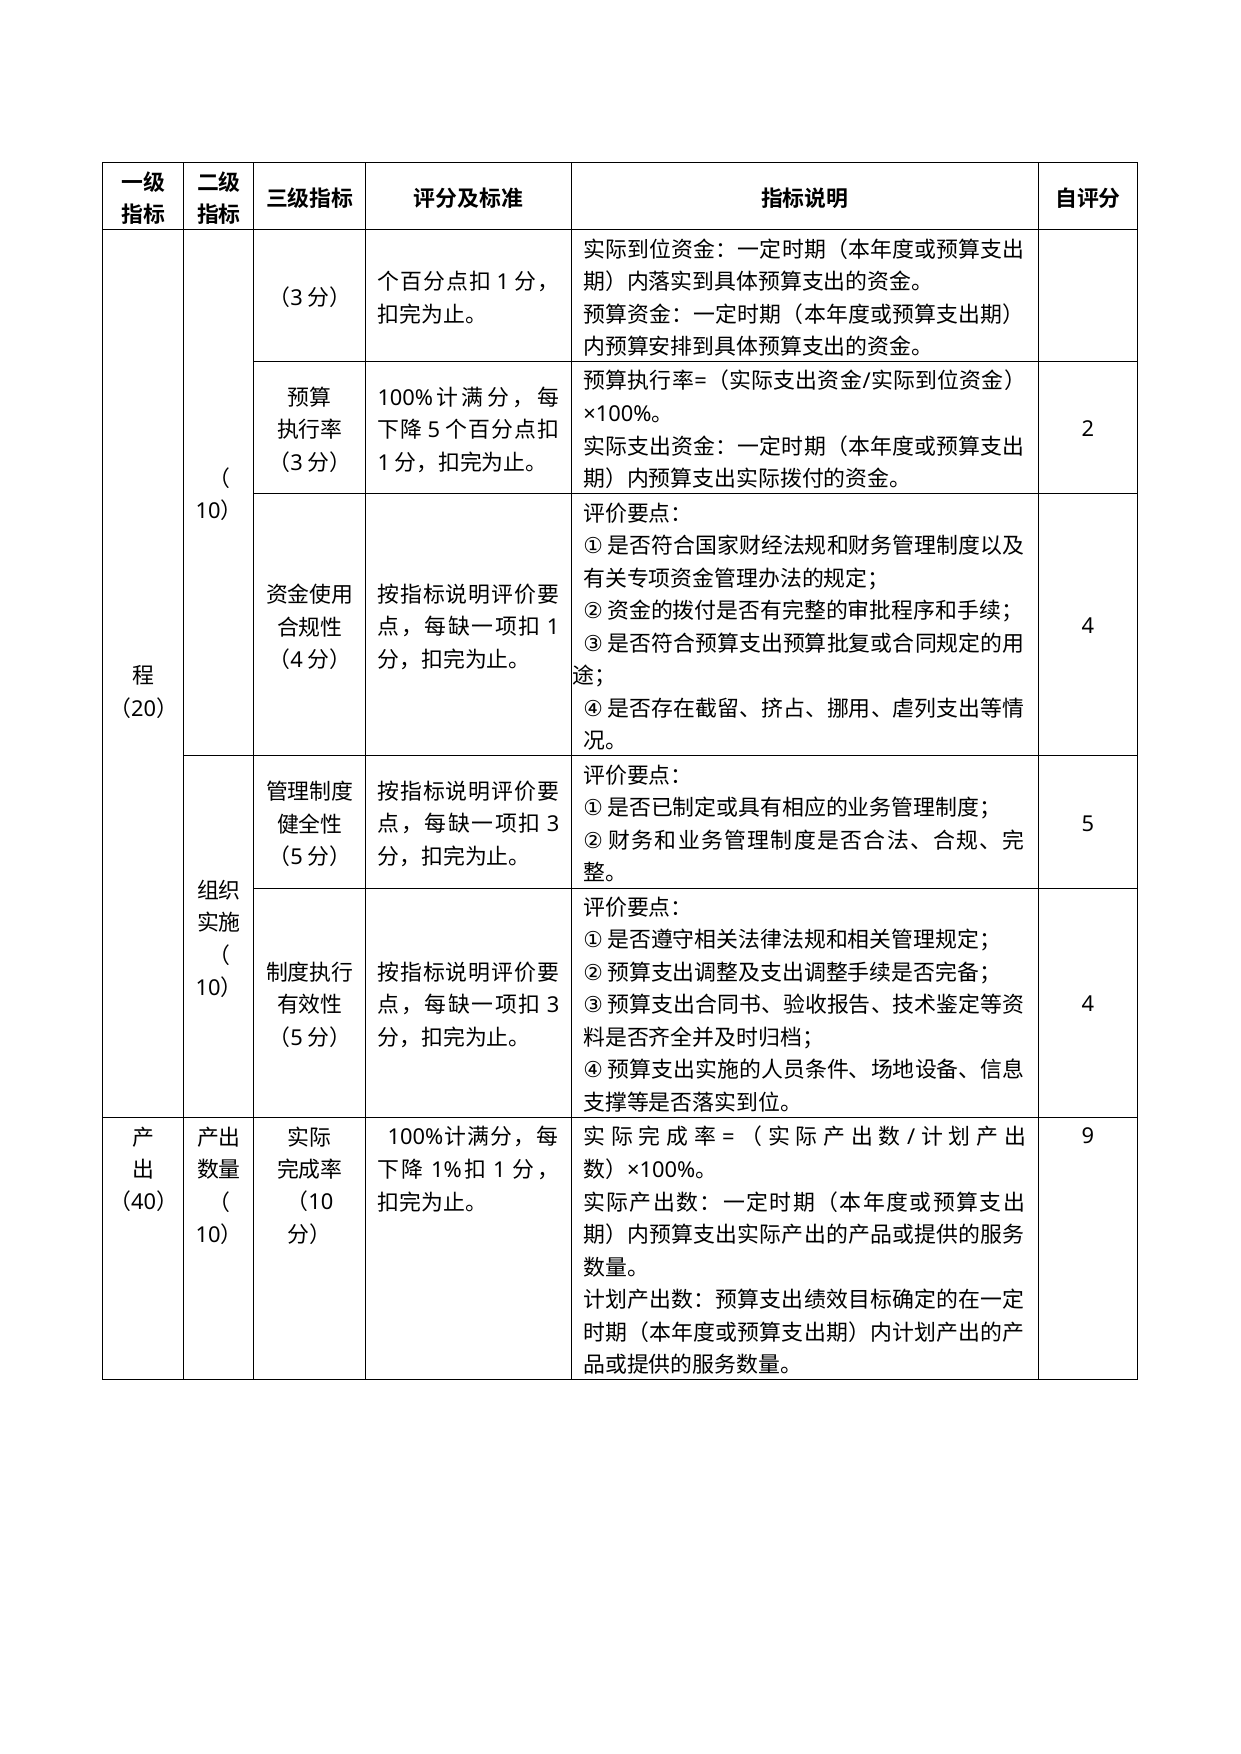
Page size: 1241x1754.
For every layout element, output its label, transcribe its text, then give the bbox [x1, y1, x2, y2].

table_cell 评价要点： ①是否遵守相关法律法规和相关管理规定； ②预算支出调整及支出调整手续是否完备； ③预算支出合同书、验收报告、技术鉴定等资料是否齐全并及时归档； ④预算支出实施的人员条件、场地设备、信息支撑等是否落实到位。 [572, 889, 1038, 1117]
table_cell 产 出 （40） [103, 1118, 183, 1379]
table_cell 过 程 （20） [103, 230, 183, 1117]
table_header 三级指标 [254, 163, 365, 229]
table_cell 按指标说明评价要点，每缺一项扣3分，扣完为止。 [366, 889, 571, 1117]
table_cell 预算 执行率 （3分） [254, 362, 365, 493]
table_cell 100%计满分，每下降5个百分点扣1分，扣完为止。 [366, 362, 571, 493]
table_cell 实际 完成率 （10分） [254, 1118, 365, 1379]
table_cell 4 [1039, 889, 1137, 1117]
table_cell 2 [1039, 362, 1137, 493]
table_cell 5 [1039, 756, 1137, 887]
table_cell 2 [1039, 230, 1137, 361]
table_cell 评价要点： ①是否符合国家财经法规和财务管理制度以及有关专项资金管理办法的规定； ②资金的拨付是否有完整的审批程序和手续； ③是否符合预算支出预算批复或合同规定的用途； ④是否存在截留、挤占、挪用、虐列支出等情况。 [572, 494, 1038, 755]
table_header 二级 指标 [184, 163, 253, 229]
table_cell 组织 实施（10） [184, 756, 253, 1117]
table_header 指标说明 [572, 163, 1038, 229]
table_cell 制度执行 有效性 （5分） [254, 889, 365, 1117]
table_header 自评分 [1039, 163, 1137, 229]
table_cell 9 [1039, 1118, 1137, 1379]
table_cell 预算执行率=（实际支出资金/实际到位资金）×100%。 实际支出资金：一定时期（本年度或预算支出期）内预算支出实际拨付的资金。 [572, 362, 1038, 493]
table_cell 管理制度 健全性 （5分） [254, 756, 365, 887]
table_cell 按指标说明评价要点，每缺一项扣1分，扣完为止。 [366, 494, 571, 755]
table_cell 资金 到位率 （3分） [254, 230, 365, 361]
table_header 评分及标准 [366, 163, 571, 229]
table_cell 4 [1039, 494, 1137, 755]
table_cell 产出 数量（10） [184, 1118, 253, 1379]
table_cell 评价要点： ①是否已制定或具有相应的业务管理制度； ②财务和业务管理制度是否合法、合规、完整。 [572, 756, 1038, 887]
table_cell 实际完成率=（实际产出数/计划产出数）×100%。 实际产出数：一定时期（本年度或预算支出期）内预算支出实际产出的产品或提供的服务数量。 计划产出数：预算支出绩效目标确定的在一定时期（本年度或预算支出期）内计划产出的产品或提供的服务数量。 [572, 1118, 1038, 1379]
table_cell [572, 230, 1038, 361]
table_cell 100%计满分，每下降1%扣1分，扣完为止。 [366, 1118, 571, 1379]
table_cell 资金到位率100%计满分，每下降5个百分点扣1分，扣完为止。 [366, 230, 571, 361]
table_cell 资金 管理（10） [184, 230, 253, 755]
table_cell 资金使用 合规性 （4分） [254, 494, 365, 755]
table_cell 按指标说明评价要点，每缺一项扣3分，扣完为止。 [366, 756, 571, 887]
table_header 一级 指标 [103, 163, 183, 229]
